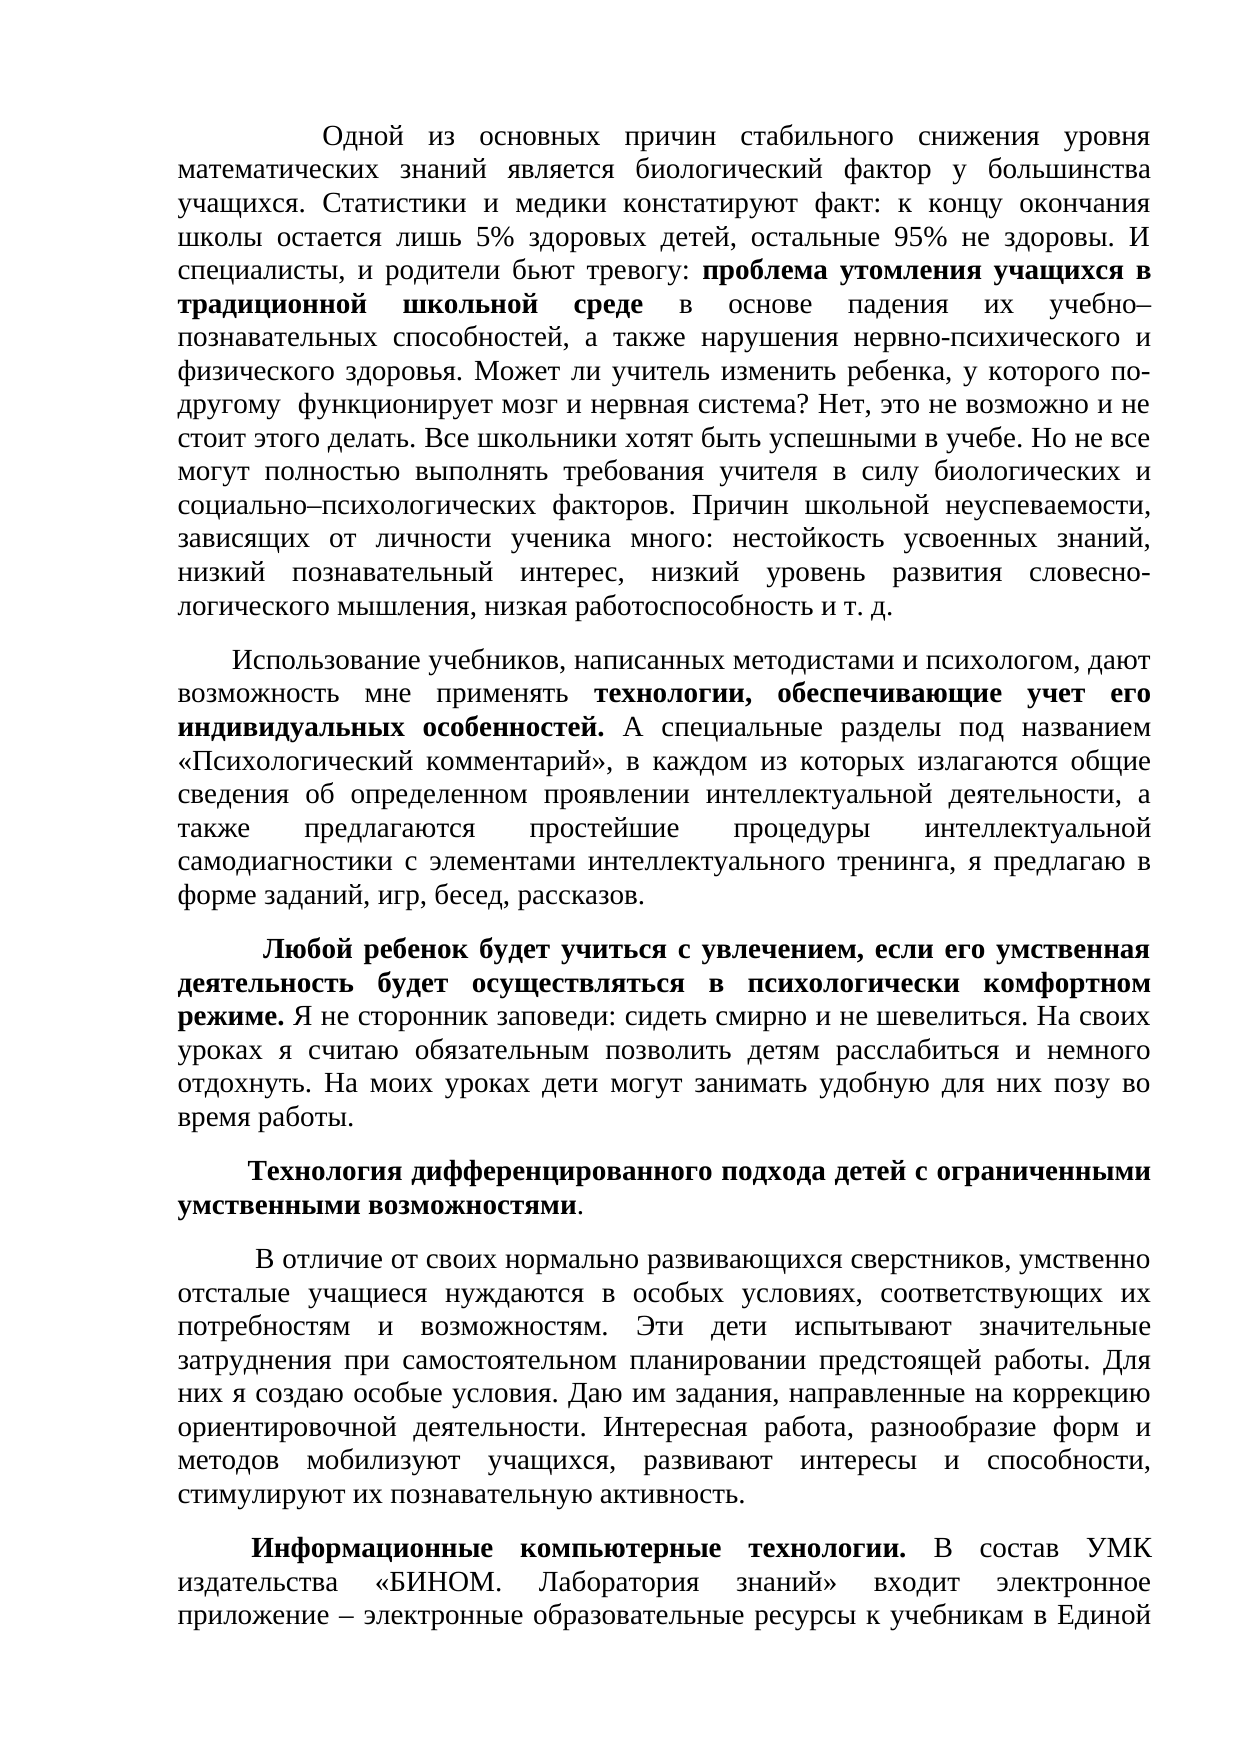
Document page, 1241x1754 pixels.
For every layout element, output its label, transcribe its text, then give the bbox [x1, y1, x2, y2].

text Одной из основных причин стабильного снижения уровня математических знаний является биологический фактор у большинства учащихся. Статистики и медики констатируют факт: к концу окончания школы остается лишь 5% здоровых детей, остальные 95% не здоровы. И специалисты, и родители бьют тревогу: проблема утомления учащихся в традиционной школьной среде в основе падения их учебно–познавательных способностей, а также нарушения нервно-психического и физического здоровья. Может ли учитель изменить ребенка, у которого по-другому функционирует мозг и нервная система? Нет, это не возможно и не стоит этого делать. Все школьники хотят быть успешными в учебе. Но не все могут полностью выполнять требования учителя в силу биологических и социально–психологических факторов. Причин школьной неуспеваемости, зависящих от личности ученика много: нестойкость усвоенных знаний, низкий познавательный интерес, низкий уровень развития словесно-логического мышления, низкая работоспособность и т. д. [177, 118, 1152, 621]
text Использование учебников, написанных методистами и психологом, дают возможность мне применять технологии, обеспечивающие учет его индивидуальных особенностей. А специальные разделы под названием «Психологический комментарий», в каждом из которых излагаются общие сведения об определенном проявлении интеллектуальной деятельности, а также предлагаются простейшие процедуры интеллектуальной самодиагностики с элементами интеллектуального тренинга, я предлагаю в форме заданий, игр, бесед, рассказов. [177, 642, 1152, 910]
text Технология дифференцированного подхода детей с ограниченными умственными возможностями. [177, 1153, 1152, 1220]
text В отличие от своих нормально развивающихся сверстников, умственно отсталые учащиеся нуждаются в особых условиях, соответствующих их потребностям и возможностям. Эти дети испытывают значительные затруднения при самостоятельном планировании предстоящей работы. Для них я создаю особые условия. Даю им задания, направленные на коррекцию ориентировочной деятельности. Интересная работа, разнообразие форм и методов мобилизуют учащихся, развивают интересы и способности, стимулируют их познавательную активность. [177, 1241, 1152, 1509]
text Любой ребенок будет учиться с увлечением, если его умственная деятельность будет осуществляться в психологически комфортном режиме. Я не сторонник заповеди: сидеть смирно и не шевелиться. На своих уроках я считаю обязательным позволить детям расслабиться и немного отдохнуть. На моих уроках дети могут занимать удобную для них позу во время работы. [177, 931, 1152, 1132]
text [177, 1530, 1152, 1631]
